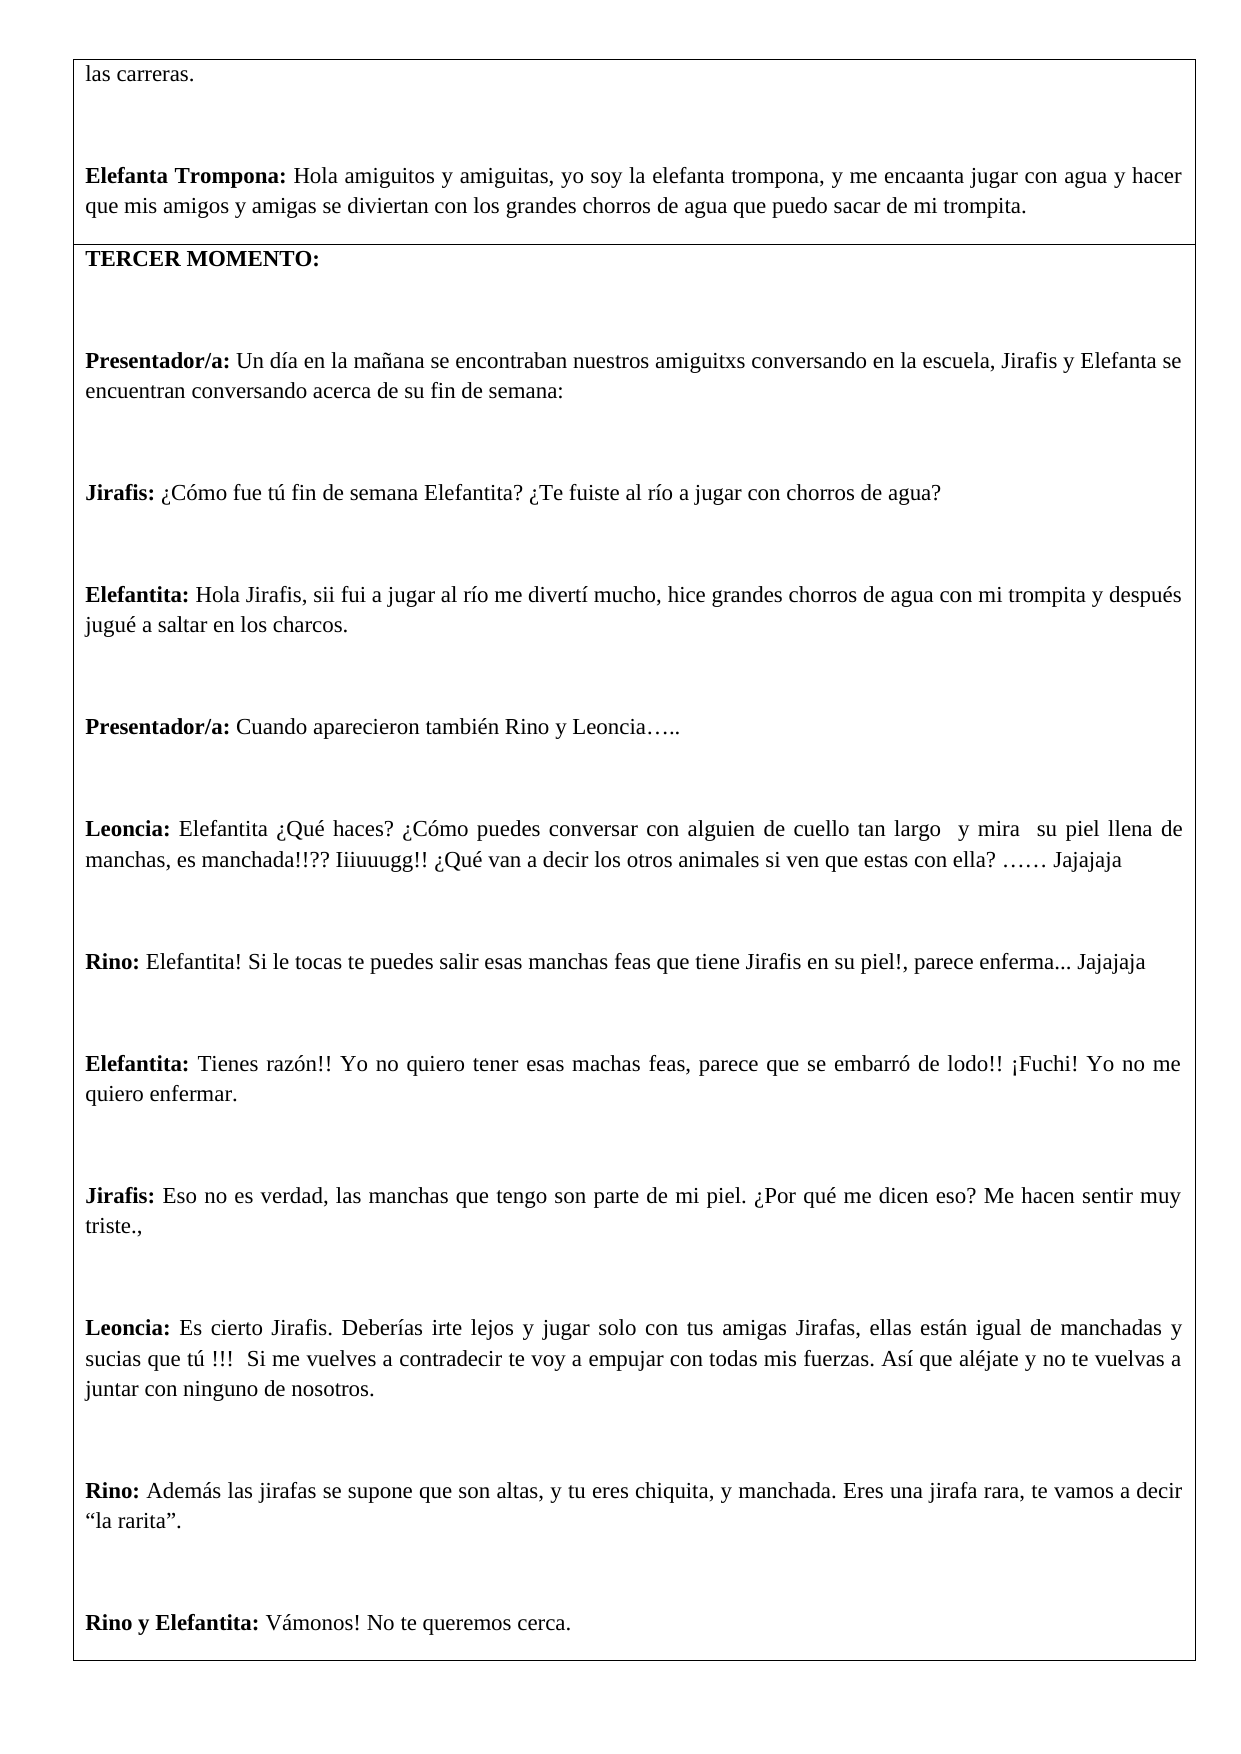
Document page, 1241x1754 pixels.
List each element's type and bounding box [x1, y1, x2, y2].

table_cell [74, 245, 1195, 1660]
table_cell [74, 60, 1195, 243]
